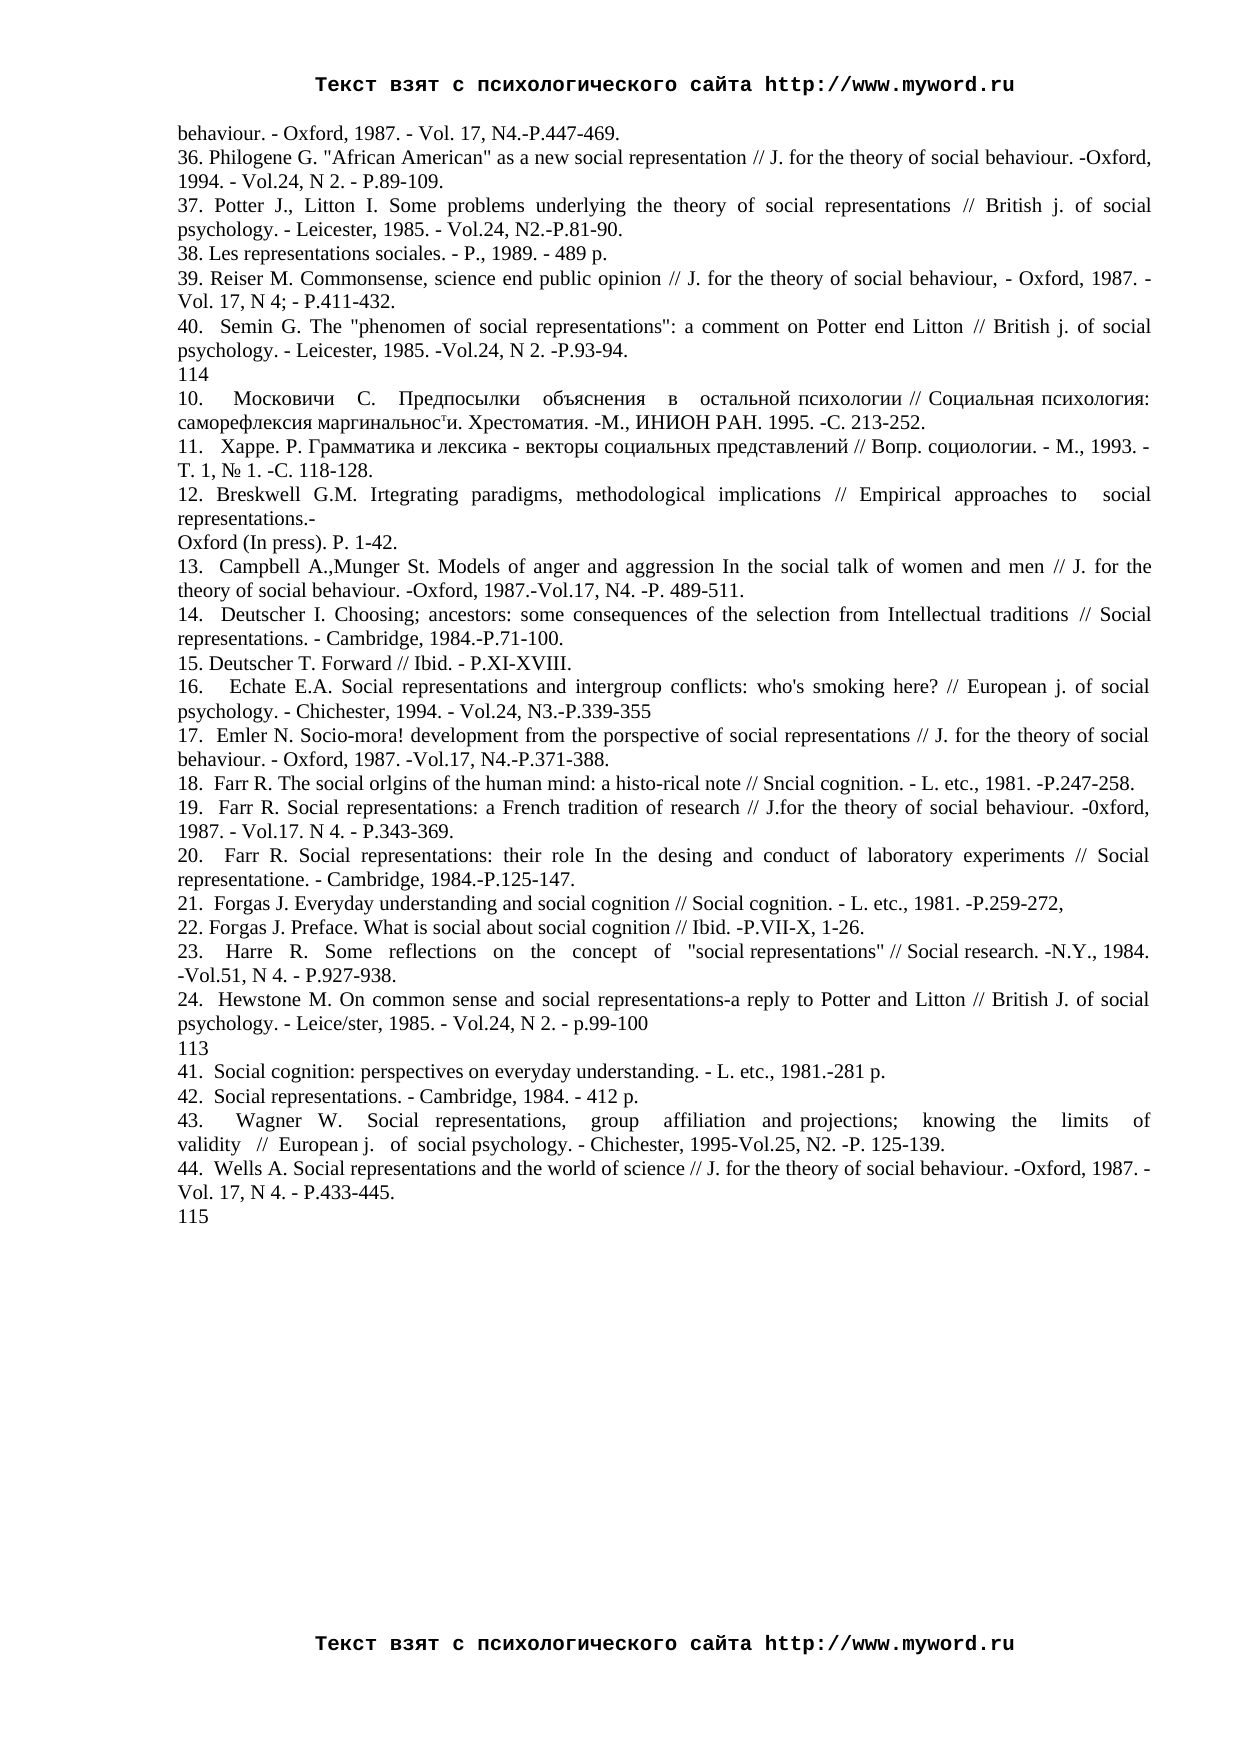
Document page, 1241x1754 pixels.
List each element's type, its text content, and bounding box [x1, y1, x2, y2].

text 41. Social cognition: perspectives on everyday understanding. - L. etc., 1981.-281 p. [177, 1059, 1152, 1083]
text 10. Московичи С. Предпосылки объяснения в остальной психологии // Социальная психология: саморефлексия маргинальности. Хрестоматия. -М., ИНИОН РАН. 1995. -С. 213-252. [177, 386, 1152, 434]
text 113 [177, 1035, 1152, 1059]
text 19. Farr R. Social representations: a French tradition of research // J.for the theory of social behaviour. -0xford, 1987. - Vol.17. N 4. - P.343-369. [177, 795, 1152, 843]
text 16. Echate E.A. Social representations and intergroup conflicts: who's smoking here? // European j. of social psychology. - , 1994. - Vol.24, N3.-P.339-355 [177, 674, 1152, 723]
text 24. Hewstone M. On common sense and social representations-a reply to Potter and Litton // British J. of social psychology. - Leice/ster, 1985. - Vol.24, N 2. - p.99-100 [177, 987, 1152, 1035]
text 13. Campbell A.,Munger St. Models of anger and aggression In the social talk of women and men // J. for the theory of social behaviour. -Oxford, 1987.-Vol.17, N4. -P. 489-511. [177, 554, 1152, 602]
text 14. Deutscher I. Choosing; ancestors: some consequences of the selection from Intellectual traditions // Social representations. - Cambridge, 1984.-P.71-100. [177, 602, 1152, 650]
text 44. Wells A. Social representations and the world of science // J. for the theory of social behaviour. -Oxford, 1987. -Vol. 17, N 4. - P.433-445. [177, 1156, 1152, 1204]
text 23. Harre R. Some reflections on the concept of "social representations" // Social research. -N.Y., 1984. -Vol.51, N 4. - P.927-938. [177, 939, 1152, 987]
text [177, 121, 1152, 145]
text 21. Forgas J. Everyday understanding and social cognition // Social cognition. - L. etc., 1981. -P.259-272, [177, 891, 1152, 915]
text 15. Deutscher Т. Forward // Ibid. - P.XI-XVIII. [177, 650, 1152, 674]
text 11. Харре. Р. Грамматика и лексика - векторы социальных представлений // Вопр. социологии. - М., 1993. -Т. 1, № 1. -С. 118-128. [177, 434, 1152, 482]
text 20. Farr R. Social representations: their role In the desing and conduct of laboratory experiments // Social representatione. - , 1984.-P.125-147. [177, 843, 1152, 891]
text 22. Fогgas J. Preface. What is social about social cognition // Ibid. -P.VII-X, 1-26. [177, 915, 1152, 939]
text 38. Les representations sociales. - P., 1989. - 489 p. [177, 241, 1152, 265]
text 17. Emler N. Socio-mora! development from the porspective of social representations // J. for the theory of social behaviour. - , 1987. -Vol.17, N4.-P.371-388. [177, 723, 1152, 771]
text Оxford (In press). P. 1-42. [177, 530, 1152, 554]
text 12. Breskwell G.M. Irtegrating paradigms, methodological implications // Empirical approaches to social representations.- [177, 482, 1152, 530]
text 114 [177, 362, 1152, 386]
text 39. Reiser M. Commonsense, science end public opinion // J. for the theory of social behaviour, - Oxford, 1987. -Vol. 17, N 4; - P.411-432. [177, 265, 1152, 313]
text 43. Wagner W. Social representations, group affiliation and projections; knowing the limits of validity // European j. of social psychology. - Chichester, 1995-Vol.25, N2. -P. 125-139. [177, 1108, 1152, 1156]
text 40. Semin G. The "phenomen of social representations": a comment on Potter end Litton // British j. of social psychology. - Leicester, 1985. -Vol.24, N 2. -P.93-94. [177, 313, 1152, 362]
text 42. Social representations. - Cambridge, 1984. - 412 p. [177, 1083, 1152, 1108]
text 18. Farr R. The social orlgins of the human mind: a histo-rical note // Sncial cognition. - L. etc., 1981. -P.247-258. [177, 771, 1152, 795]
text 37. Potter J., Litton I. Some problems underlying the theory of social representations // British j. of social psychology. - Leicester, 1985. - Vol.24, N2.-P.81-90. [177, 193, 1152, 241]
text 115 [177, 1204, 1152, 1228]
text 36. Philogene G. "African American" as a new social representation // J. for the theory of social behaviour. -Oxford, 1994. - Vol.24, N 2. - P.89-109. [177, 145, 1152, 193]
